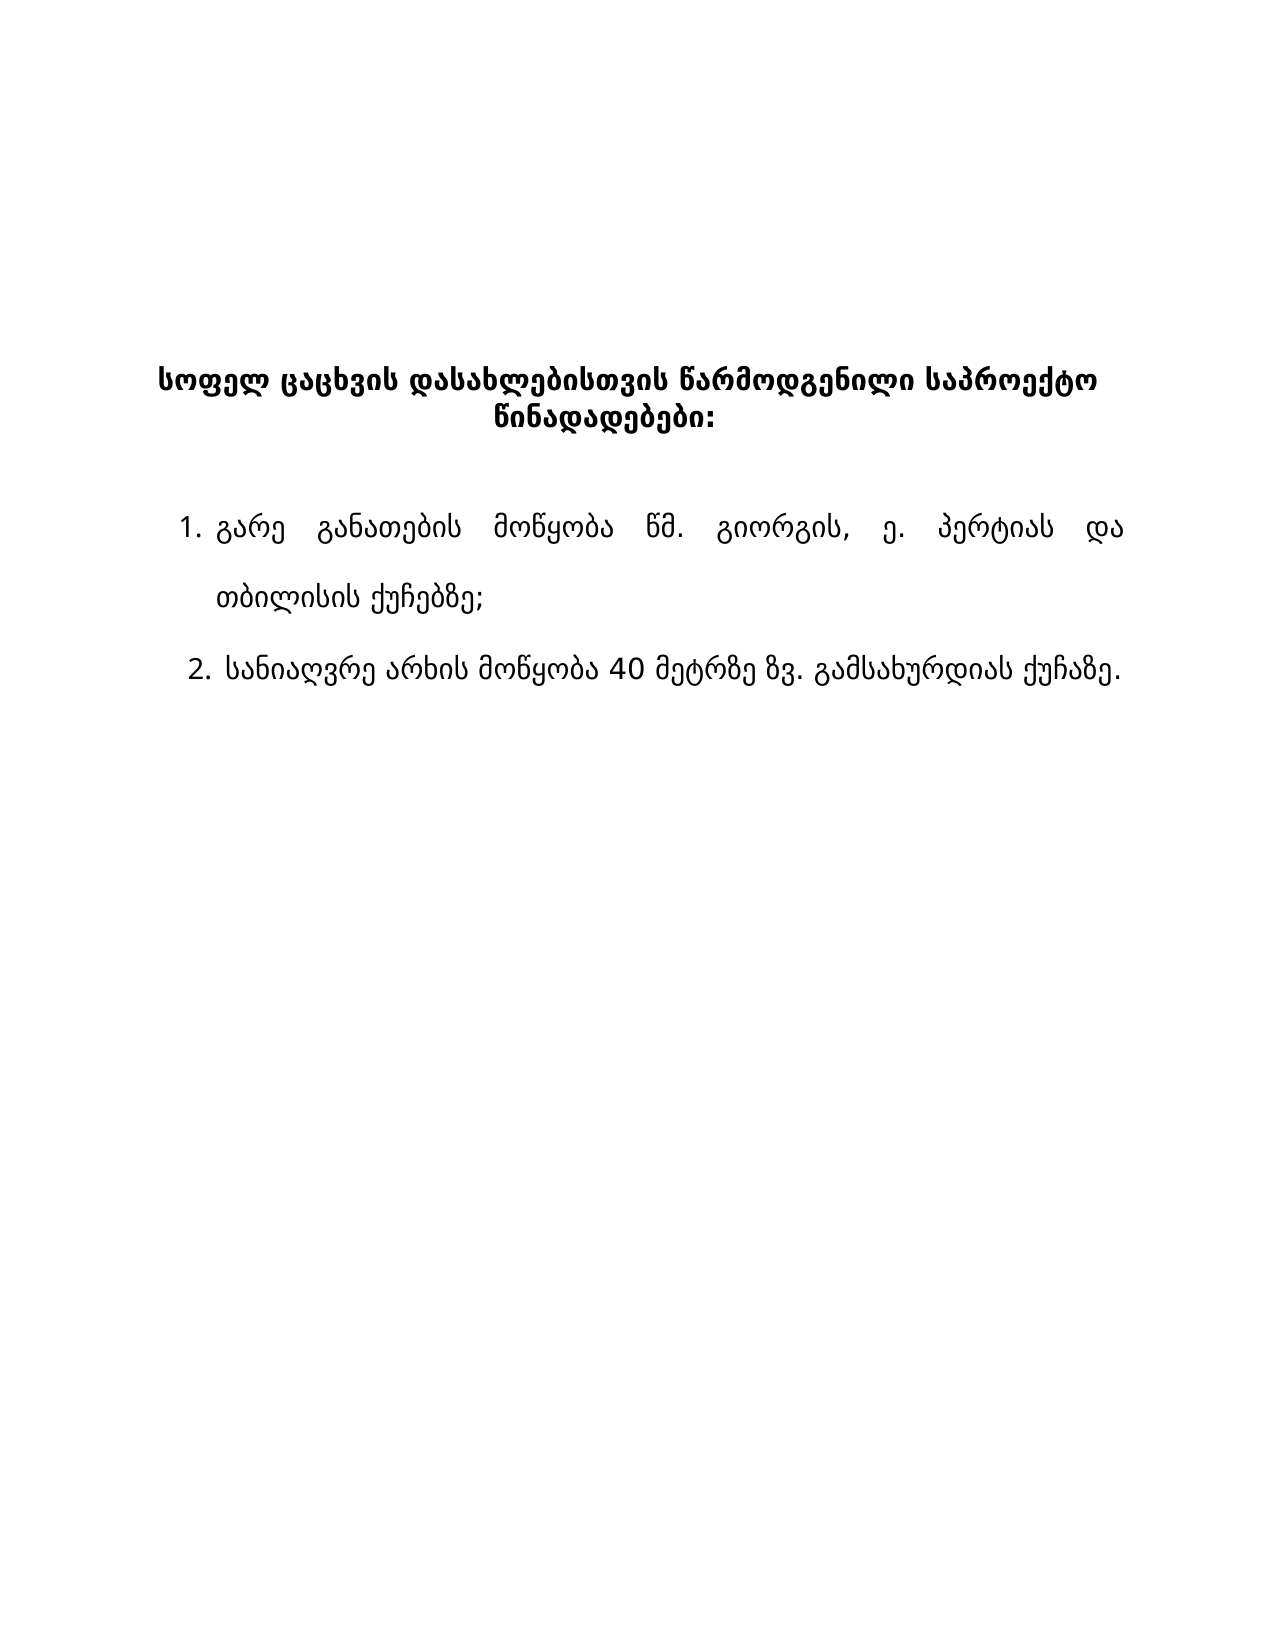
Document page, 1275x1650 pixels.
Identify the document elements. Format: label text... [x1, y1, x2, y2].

list გარე განათების მოწყობა წმ. გიორგის, ე. პერტიას და თბილისის ქუჩებზე; [178, 507, 1125, 614]
list სანიაღვრე არხის მოწყობა 40 მეტრზე ზვ. გამსახურდიას ქუჩაზე. [187, 648, 1125, 688]
text სოფელ ცაცხვის დასახლებისთვის წარმოდგენილი საპროექტო წინადადებები: [84, 363, 1125, 434]
